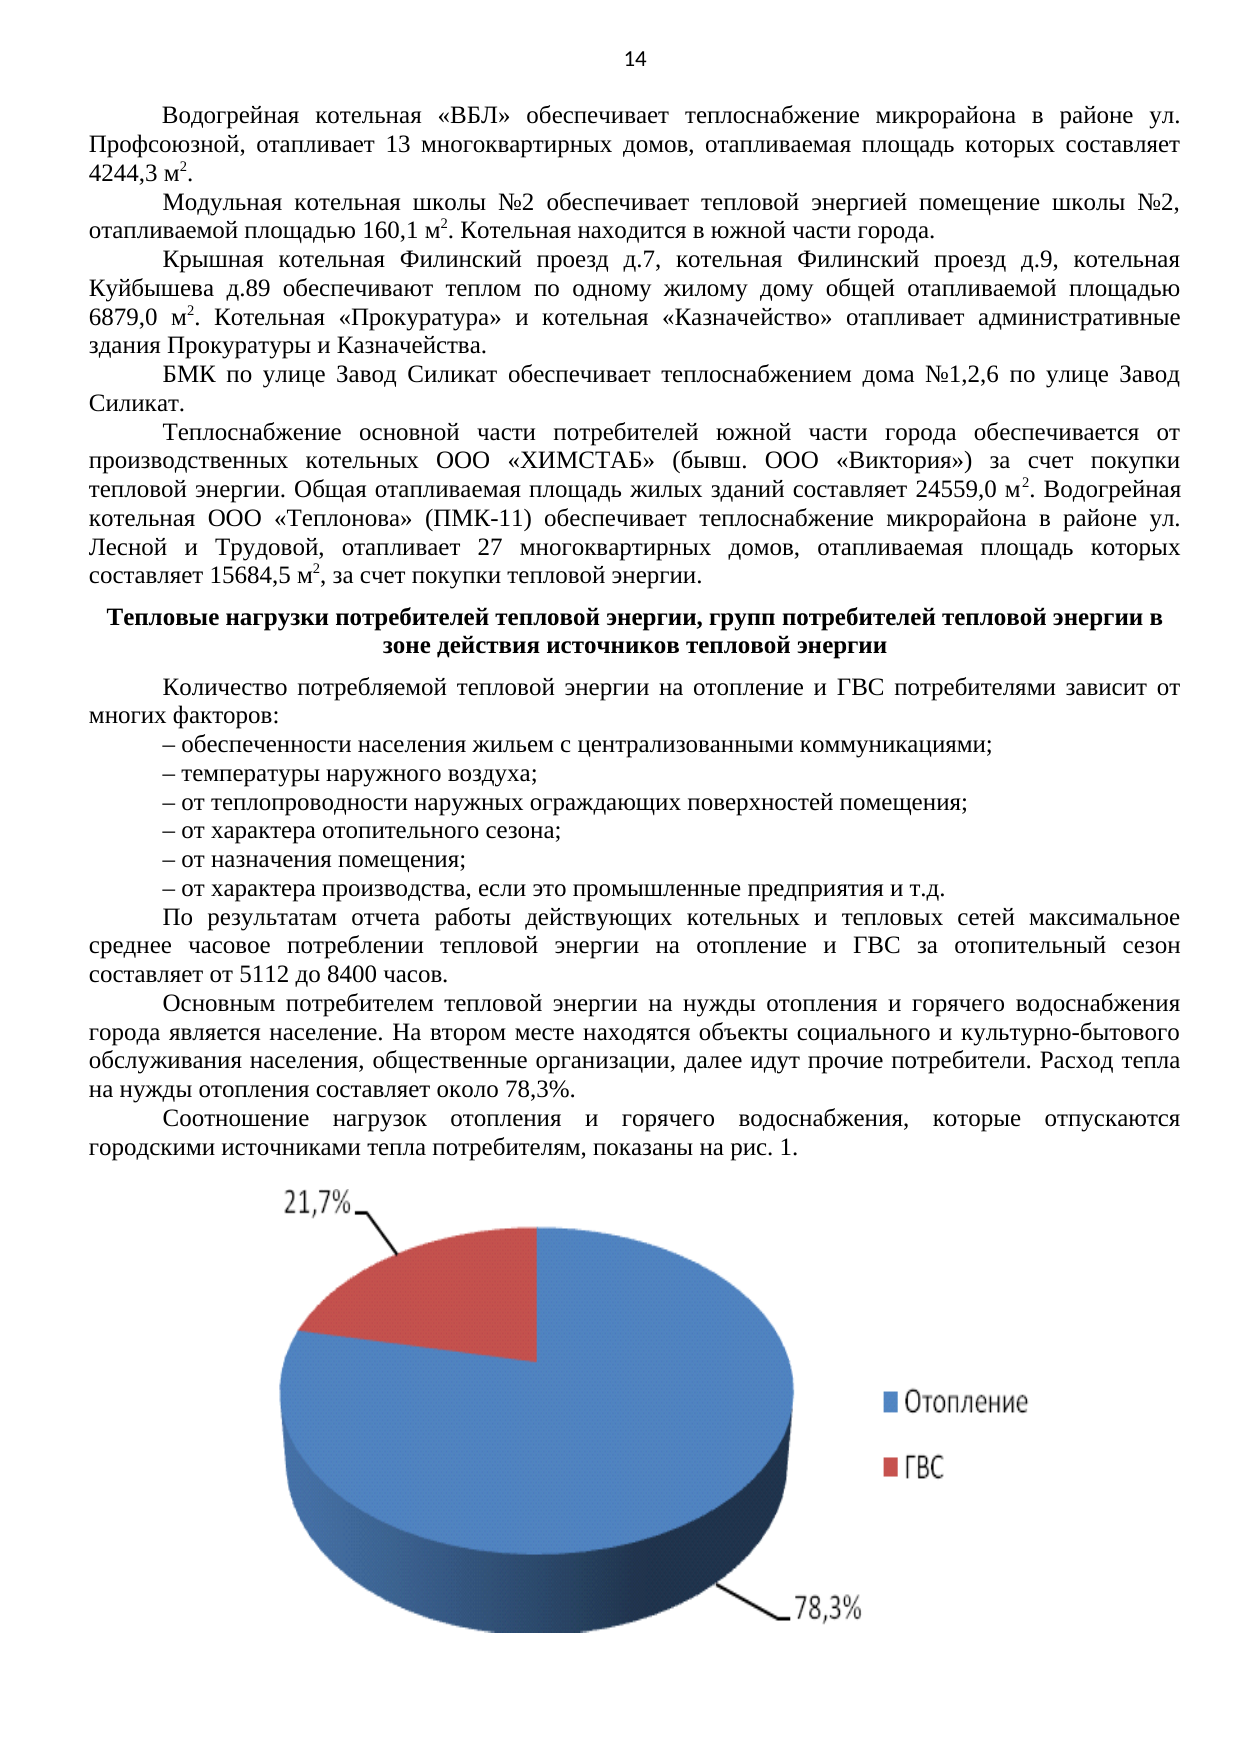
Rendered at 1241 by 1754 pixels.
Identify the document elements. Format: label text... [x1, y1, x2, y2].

text Модульная котельная школы №2 обеспечивает тепловой энергией помещение школы №2, отапливаемой площадью 160,1 м2. Котельная находится в южной части города. [89, 187, 1181, 244]
text Количество потребляемой тепловой энергии на отопление и ГВС потребителями зависит от многих факторов: [89, 672, 1181, 729]
text Теплоснабжение основной части потребителей южной части города обеспечивается от производственных котельных ООО «ХИМСТАБ» (бывш. ООО «Виктория») за счет покупки тепловой энергии. Общая отапливаемая площадь жилых зданий составляет 24559,0 м2. Водогрейная котельная ООО «Теплонова» (ПМК-11) обеспечивает теплоснабжение микрорайона в районе ул. Лесной и Трудовой, отапливает 27 многоквартирных домов, отапливаемая площадь которых составляет 15684,5 м2, за счет покупки тепловой энергии. [89, 417, 1181, 589]
text – температуры наружного воздуха; [89, 758, 1181, 787]
text – обеспеченности населения жильем с централизованными коммуникациями; [89, 729, 1181, 758]
text – от теплопроводности наружных ограждающих поверхностей помещения; [89, 787, 1181, 815]
picture [277, 1189, 1031, 1633]
text Основным потребителем тепловой энергии на нужды отопления и горячего водоснабжения города является население. На втором месте находятся объекты социального и культурно-бытового обслуживания населения, общественные организации, далее идут прочие потребители. Расход тепла на нужды отопления составляет около 78,3%. [89, 988, 1181, 1103]
text – от характера отопительного сезона; [89, 815, 1181, 844]
text БМК по улице Завод Силикат обеспечивает теплоснабжением дома №1,2,6 по улице Завод Силикат. [89, 359, 1181, 417]
text Крышная котельная Филинский проезд д.7, котельная Филинский проезд д.9, котельная Куйбышева д.89 обеспечивают теплом по одному жилому дому общей отапливаемой площадью 6879,0 м2. Котельная «Прокуратура» и котельная «Казначейство» отапливает административные здания Прокуратуры и Казначейства. [89, 244, 1181, 359]
text – от характера производства, если это промышленные предприятия и т.д. [89, 873, 1181, 902]
text Соотношение нагрузок отопления и горячего водоснабжения, которые отпускаются городскими источниками тепла потребителям, показаны на рис. 1. [89, 1103, 1181, 1160]
text Водогрейная котельная «ВБЛ» обеспечивает теплоснабжение микрорайона в районе ул. Профсоюзной, отапливает 13 многоквартирных домов, отапливаемая площадь которых составляет 4244,3 м2. [89, 100, 1181, 187]
text Тепловые нагрузки потребителей тепловой энергии, групп потребителей тепловой энергии в зоне действия источников тепловой энергии [89, 602, 1181, 659]
text По результатам отчета работы действующих котельных и тепловых сетей максимальное среднее часовое потреблении тепловой энергии на отопление и ГВС за отопительный сезон составляет от 5112 до 8400 часов. [89, 902, 1181, 988]
text – от назначения помещения; [89, 844, 1181, 873]
